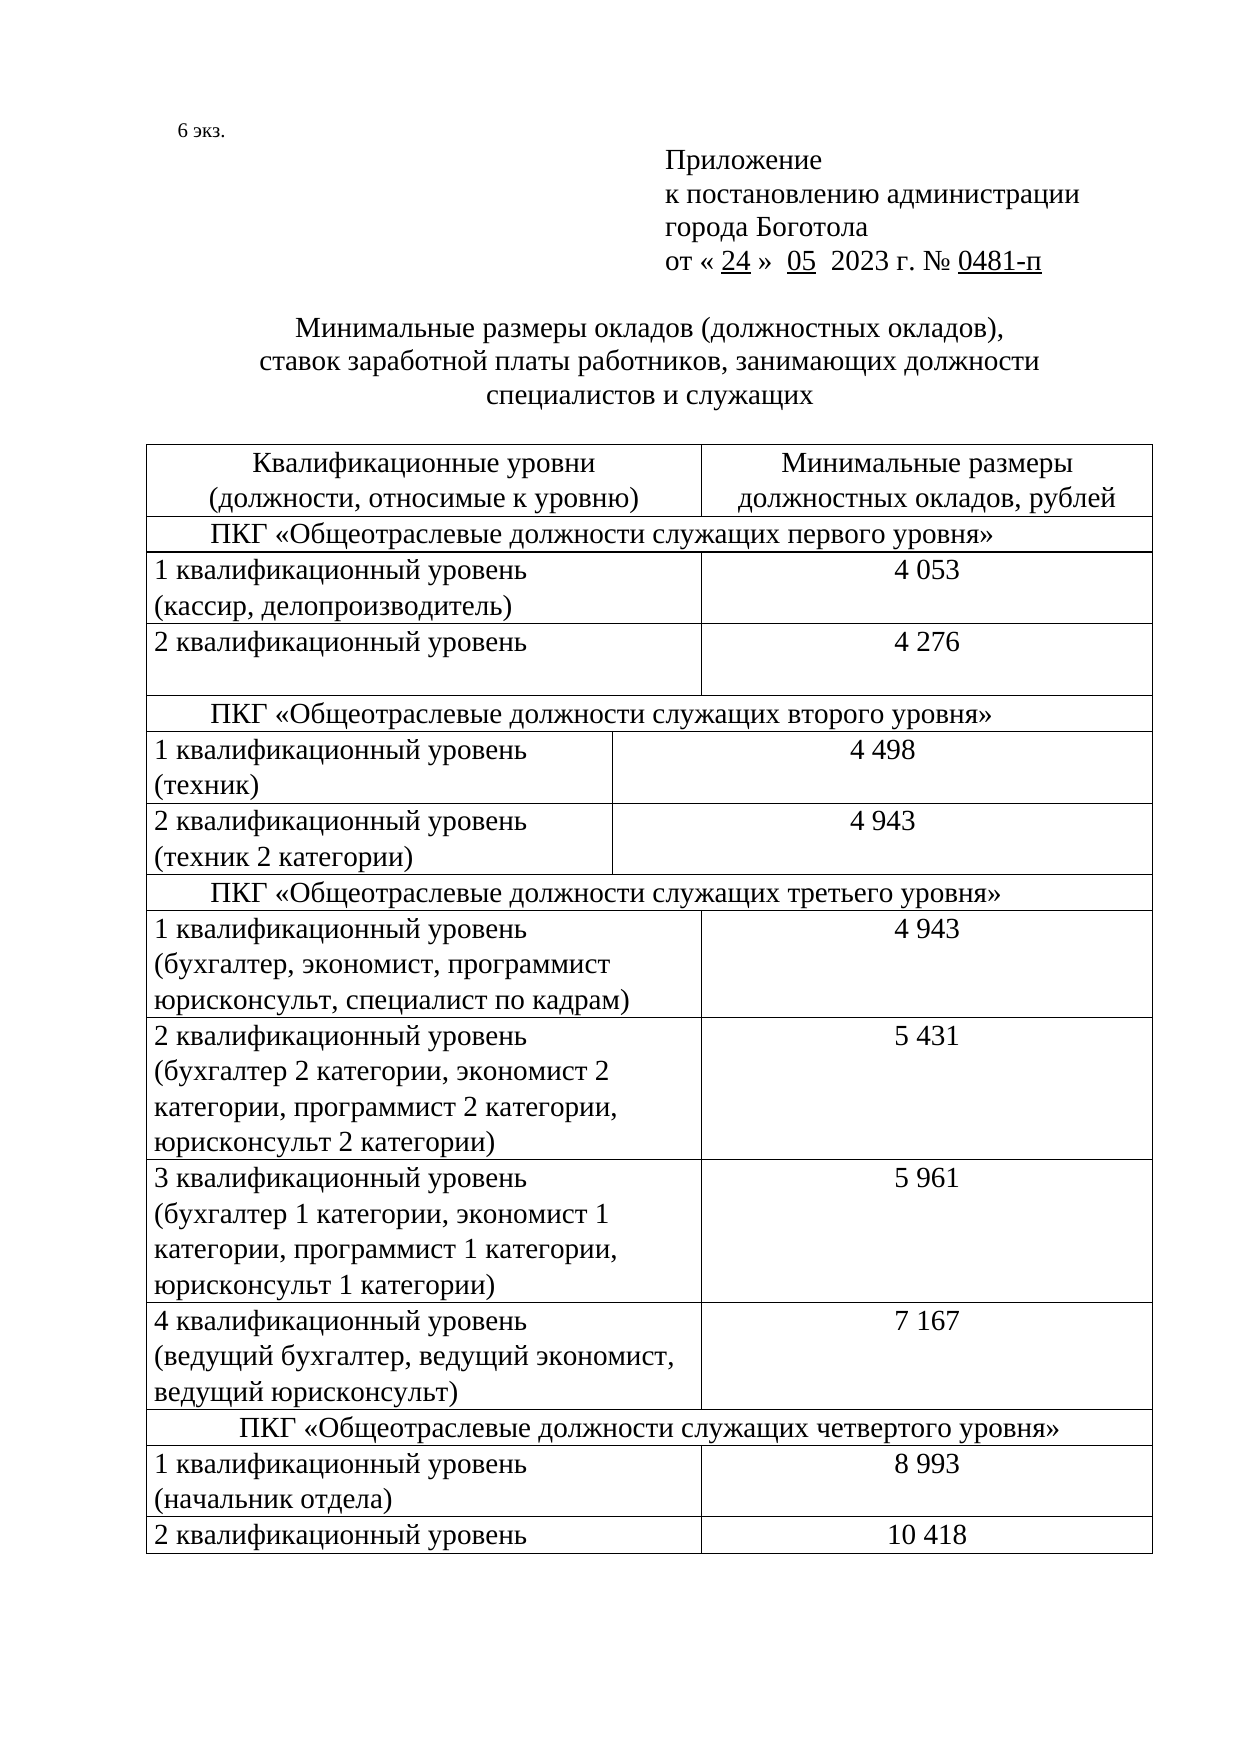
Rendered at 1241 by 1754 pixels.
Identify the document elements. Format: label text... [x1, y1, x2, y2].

table_cell ПКГ «Общеотраслевые должности служащих третьего уровня» [147, 875, 1152, 910]
table_cell 10 418 [702, 1517, 1152, 1553]
table_cell 1 квалификационный уровень (техник) [147, 732, 612, 802]
table_cell 8 993 [702, 1446, 1152, 1516]
table_cell ПКГ «Общеотраслевые должности служащих первого уровня» [147, 517, 1152, 551]
text 6 экз. [177, 118, 1122, 142]
table_cell 2 квалификационный уровень [147, 624, 701, 695]
table_cell 4 498 [613, 732, 1152, 802]
table_cell 2 квалификационный уровень (техник 2 категории) [147, 804, 612, 874]
text Минимальные размеры окладов (должностных окладов), [177, 310, 1122, 343]
table_cell ПКГ «Общеотраслевые должности служащих второго уровня» [147, 696, 1152, 731]
table_cell 4 276 [702, 624, 1152, 695]
text города Боготола [665, 209, 1122, 243]
table_cell 4 943 [702, 911, 1152, 1017]
table_cell 7 167 [702, 1303, 1152, 1409]
text Приложение [665, 142, 1122, 176]
table_cell 1 квалификационный уровень (бухгалтер, экономист, программист юрисконсульт, специалист по кадрам) [147, 911, 701, 1017]
text к постановлению администрации [665, 176, 1122, 209]
table_cell 4 943 [613, 804, 1152, 874]
table_cell 5 961 [702, 1160, 1152, 1302]
text от « 24 » 05 2023 г. № 0481-п [665, 243, 1122, 276]
table_cell 2 квалификационный уровень [147, 1517, 701, 1553]
table_cell 4 053 [702, 553, 1152, 623]
table_cell 2 квалификационный уровень (бухгалтер 2 категории, экономист 2 категории, программист 2 категории, юрисконсульт 2 категории) [147, 1018, 701, 1159]
table_cell 1 квалификационный уровень (кассир, делопроизводитель) [147, 553, 701, 623]
table_header Минимальные размеры должностных окладов, рублей [702, 445, 1152, 516]
table_cell 4 квалификационный уровень (ведущий бухгалтер, ведущий экономист, ведущий юрисконсульт) [147, 1303, 701, 1409]
table_header Квалификационные уровни (должности, относимые к уровню) [147, 445, 701, 516]
table_cell 1 квалификационный уровень (начальник отдела) [147, 1446, 701, 1516]
table_cell ПКГ «Общеотраслевые должности служащих четвертого уровня» [147, 1410, 1152, 1445]
table_cell 5 431 [702, 1018, 1152, 1159]
text ставок заработной платы работников, занимающих должности специалистов и служащих [177, 343, 1122, 411]
table_cell 3 квалификационный уровень (бухгалтер 1 категории, экономист 1 категории, программист 1 категории, юрисконсульт 1 категории) [147, 1160, 701, 1302]
